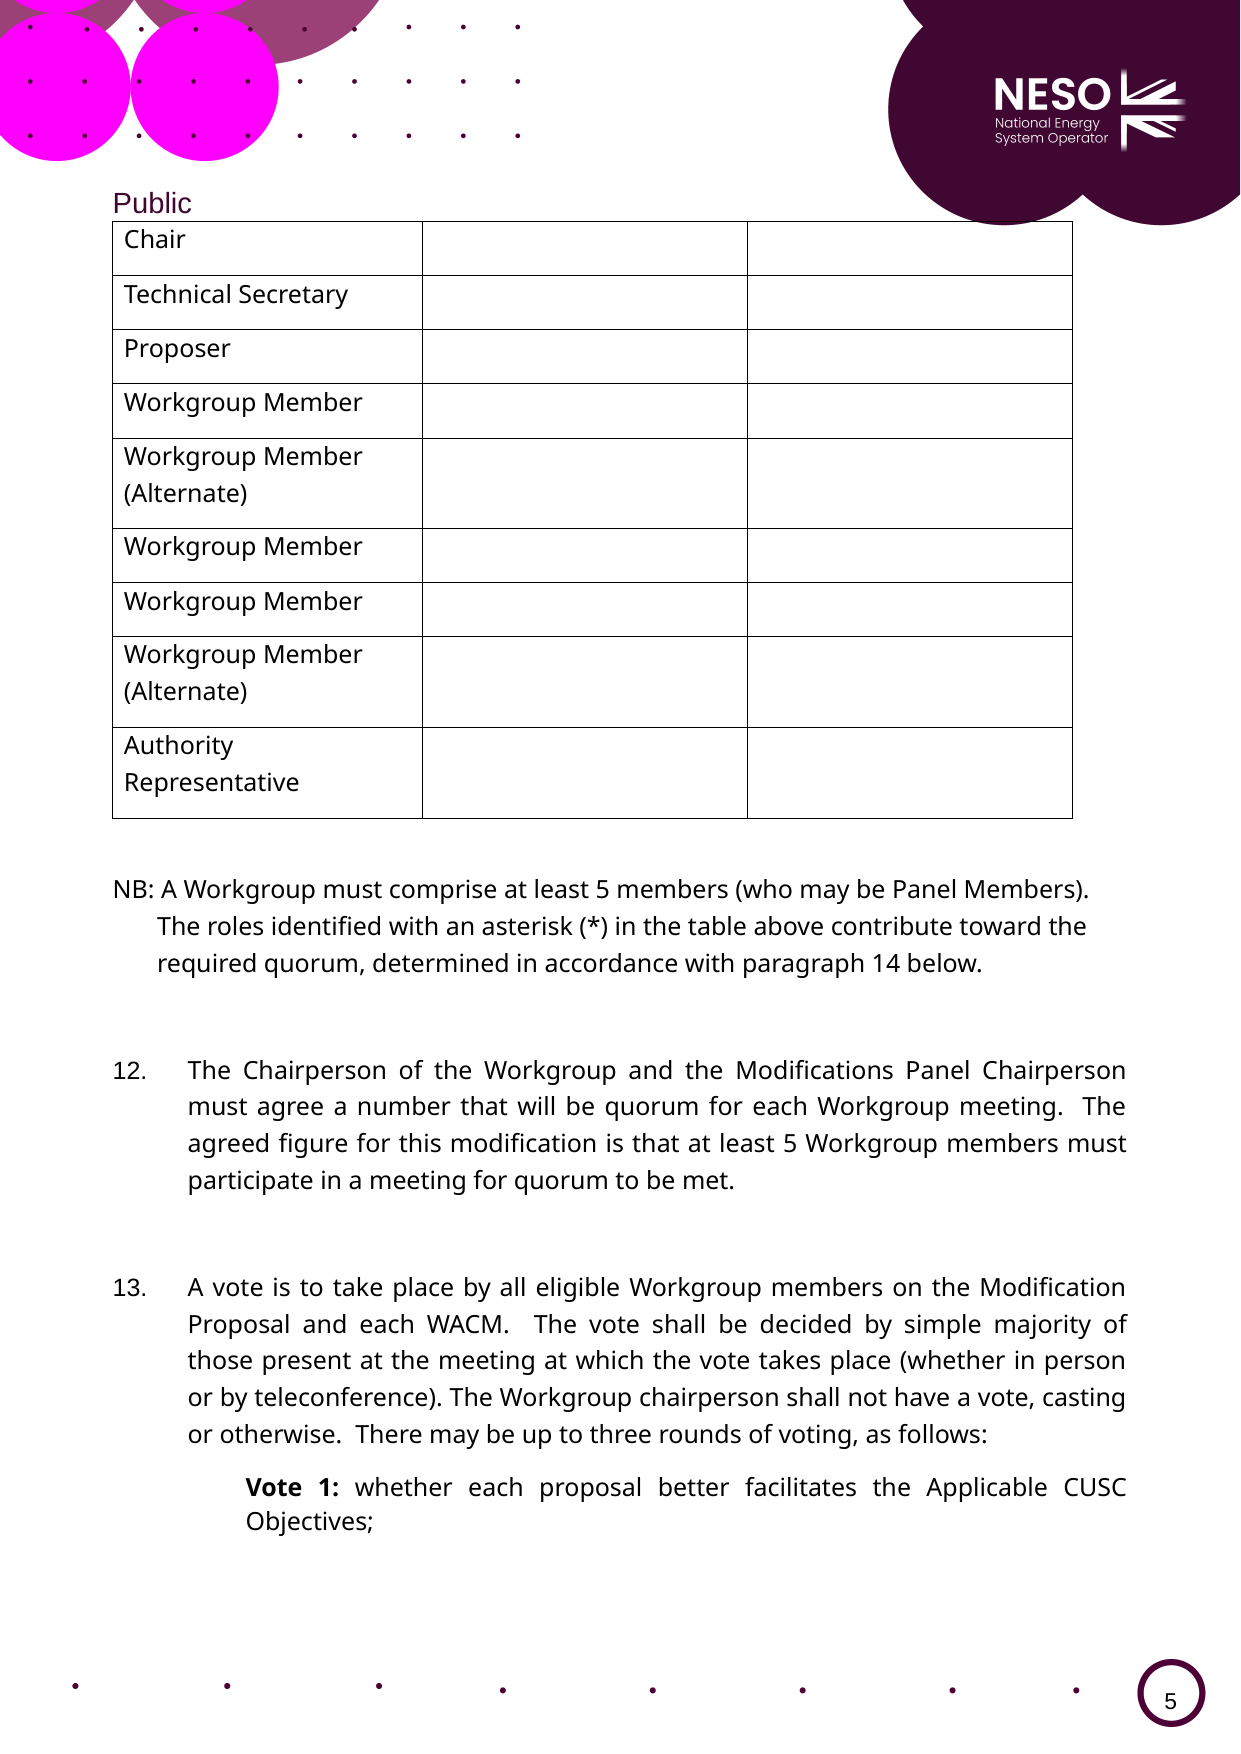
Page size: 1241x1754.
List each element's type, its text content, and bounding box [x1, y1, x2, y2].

table_cell Workgroup Member [113, 384, 422, 437]
table_cell Workgroup Member [113, 529, 422, 582]
table_cell [748, 529, 1072, 582]
list A vote is to take place by all eligible Workgroup members on the Modification Proposal and each WACM. The vote shall be decided by simple majority of those present at the meeting at which the vote takes place (whether in person or by teleconference). The Workgroup chairperson shall not have a vote, casting or otherwise. There may be up to three rounds of voting, as follows: [112, 1269, 1128, 1451]
table_cell Workgroup Member (Alternate) [113, 637, 422, 727]
list The Chairperson of the Workgroup and the Modifications Panel Chairperson must agree a number that will be quorum for each Workgroup meeting. The agreed figure for this modification is that at least 5 Workgroup members must participate in a meeting for quorum to be met. [112, 1052, 1128, 1197]
table_cell [423, 330, 747, 383]
picture [0, 0, 1241, 1754]
table_cell [423, 728, 747, 817]
table_cell [423, 439, 747, 528]
table_cell [423, 384, 747, 437]
table_cell [748, 439, 1072, 528]
table_cell [748, 384, 1072, 437]
table_cell Technical Secretary [113, 276, 422, 329]
table_cell [748, 330, 1072, 383]
table_cell [748, 583, 1072, 636]
table_cell Workgroup Member [113, 583, 422, 636]
table_cell [748, 222, 1072, 275]
table_cell [423, 583, 747, 636]
table_cell [423, 222, 747, 275]
table_cell Chair [113, 222, 422, 275]
table_cell [748, 728, 1072, 817]
table_cell [748, 276, 1072, 329]
table_cell [423, 276, 747, 329]
table_cell Workgroup Member (Alternate) [113, 439, 422, 528]
table_cell [423, 529, 747, 582]
table_cell Authority Representative [113, 728, 422, 817]
table_cell [748, 637, 1072, 727]
table_cell Proposer [113, 330, 422, 383]
text NB: A Workgroup must comprise at least 5 members (who may be Panel Members). The roles identified with an asterisk (*) in the table above contribute toward the required quorum, determined in accordance with paragraph 14 below. [112, 872, 1128, 979]
text Vote 1: whether each proposal better facilitates the Applicable CUSC Objectives; [245, 1470, 1128, 1538]
table_cell [423, 637, 747, 727]
